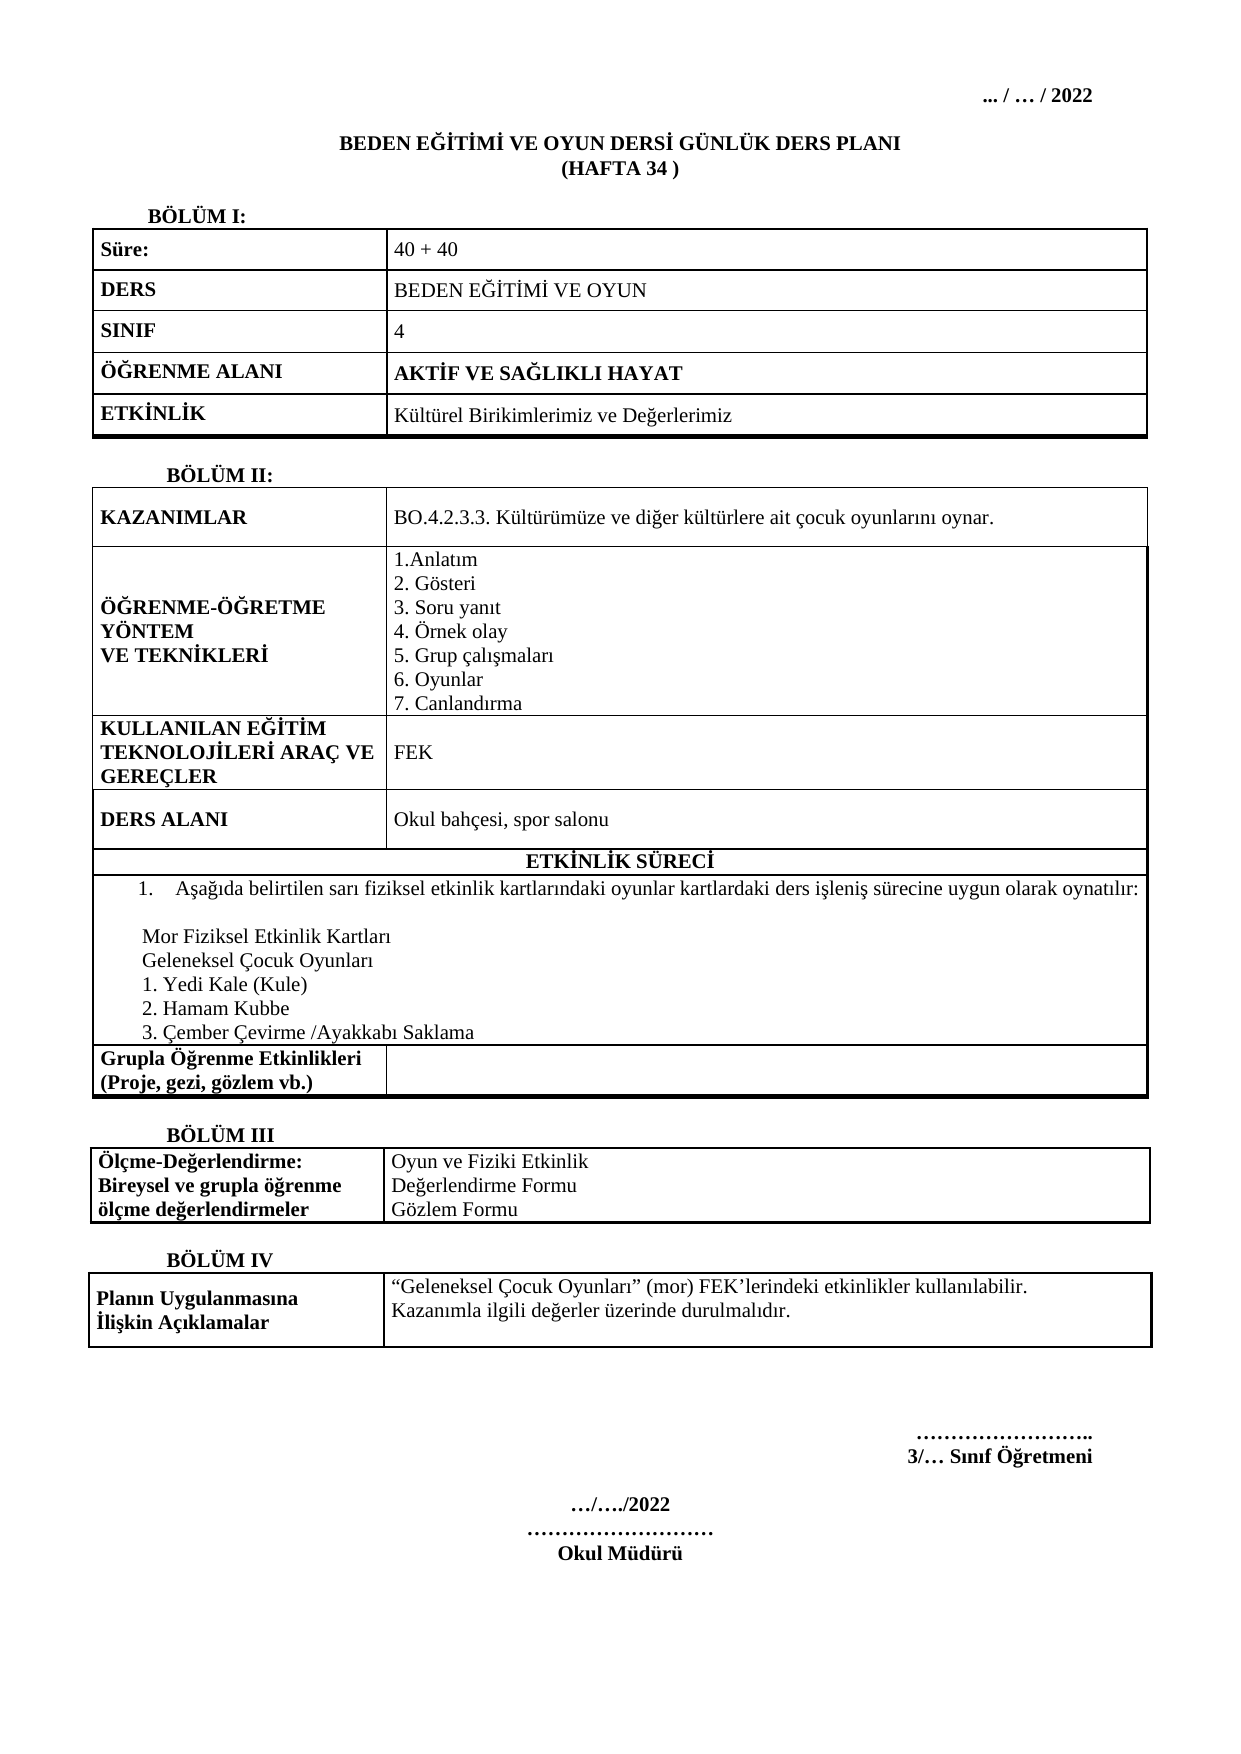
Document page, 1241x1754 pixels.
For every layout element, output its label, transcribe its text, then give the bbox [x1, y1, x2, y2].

text 3/… Sınıf Öğretmeni [148, 1444, 1093, 1468]
table_cell Aşağıda belirtilen sarı fiziksel etkinlik kartlarındaki oyunlar kartlardaki ders işleniş sürecine uygun olarak oynatılır: Mor Fiziksel Etkinlik Kartları Geleneksel Çocuk Oyunları 1. Yedi Kale (Kule) 2. Hamam Kubbe 3. Çember Çevirme /Ayakkabı Saklama [94, 876, 1146, 1044]
table_cell FEK [387, 716, 1146, 788]
table_cell [387, 1046, 1146, 1094]
table_cell BEDEN EĞİTİMİ VE OYUN [388, 271, 1146, 310]
table_header “Geleneksel Çocuk Oyunları” (mor) FEK’lerindeki etkinlikler kullanılabilir. Kazanımla ilgili değerler üzerinde durulmalıdır. [385, 1274, 1150, 1346]
table_header KAZANIMLAR [93, 488, 386, 546]
text …………………….. [148, 1420, 1093, 1444]
table_cell ETKİNLİK [94, 395, 386, 434]
table_cell ÖĞRENME-ÖĞRETME YÖNTEM VE TEKNİKLERİ [93, 547, 386, 715]
table_cell Grupla Öğrenme Etkinlikleri (Proje, gezi, gözlem vb.) [94, 1046, 386, 1094]
table_cell SINIF [94, 311, 386, 352]
table_header Ölçme-Değerlendirme: Bireysel ve grupla öğrenme ölçme değerlendirmeler [92, 1149, 383, 1221]
table_cell 4 [388, 311, 1146, 352]
table_cell AKTİF VE SAĞLIKLI HAYAT [388, 353, 1146, 393]
subtitle BÖLÜM III [148, 1123, 1093, 1147]
table_cell Okul bahçesi, spor salonu [387, 790, 1146, 848]
table_header Oyun ve Fiziki Etkinlik Değerlendirme Formu Gözlem Formu [385, 1149, 1149, 1221]
subtitle BÖLÜM IV [148, 1247, 1093, 1272]
table_header BO.4.2.3.3. Kültürümüze ve diğer kültürlere ait çocuk oyunlarını oynar. [387, 488, 1147, 546]
table_header Planın Uygulanmasına İlişkin Açıklamalar [90, 1274, 383, 1346]
text ... / … / 2022 [148, 83, 1093, 107]
table_header Süre: [94, 230, 386, 269]
text …/…./2022 [148, 1492, 1093, 1516]
table_cell KULLANILAN EĞİTİM TEKNOLOJİLERİ ARAÇ VE GEREÇLER [93, 716, 386, 788]
table_cell ÖĞRENME ALANI [94, 353, 386, 393]
table_cell Kültürel Birikimlerimiz ve Değerlerimiz [388, 395, 1146, 434]
text BÖLÜM I: [148, 203, 1093, 228]
table_cell DERS ALANI [94, 790, 386, 848]
table_cell ETKİNLİK SÜRECİ [94, 850, 1146, 873]
text Okul Müdürü [148, 1540, 1093, 1564]
table_header 40 + 40 [388, 230, 1146, 269]
text ……………………… [148, 1516, 1093, 1540]
table_cell 1.Anlatım 2. Gösteri 3. Soru yanıt 4. Örnek olay 5. Grup çalışmaları 6. Oyunlar 7. Canlandırma [387, 547, 1146, 715]
table_cell DERS [94, 271, 386, 310]
text BEDEN EĞİTİMİ VE OYUN DERSİ GÜNLÜK DERS PLANI [148, 131, 1093, 155]
text (HAFTA 34 ) [148, 155, 1093, 179]
text BÖLÜM II: [148, 463, 1093, 487]
